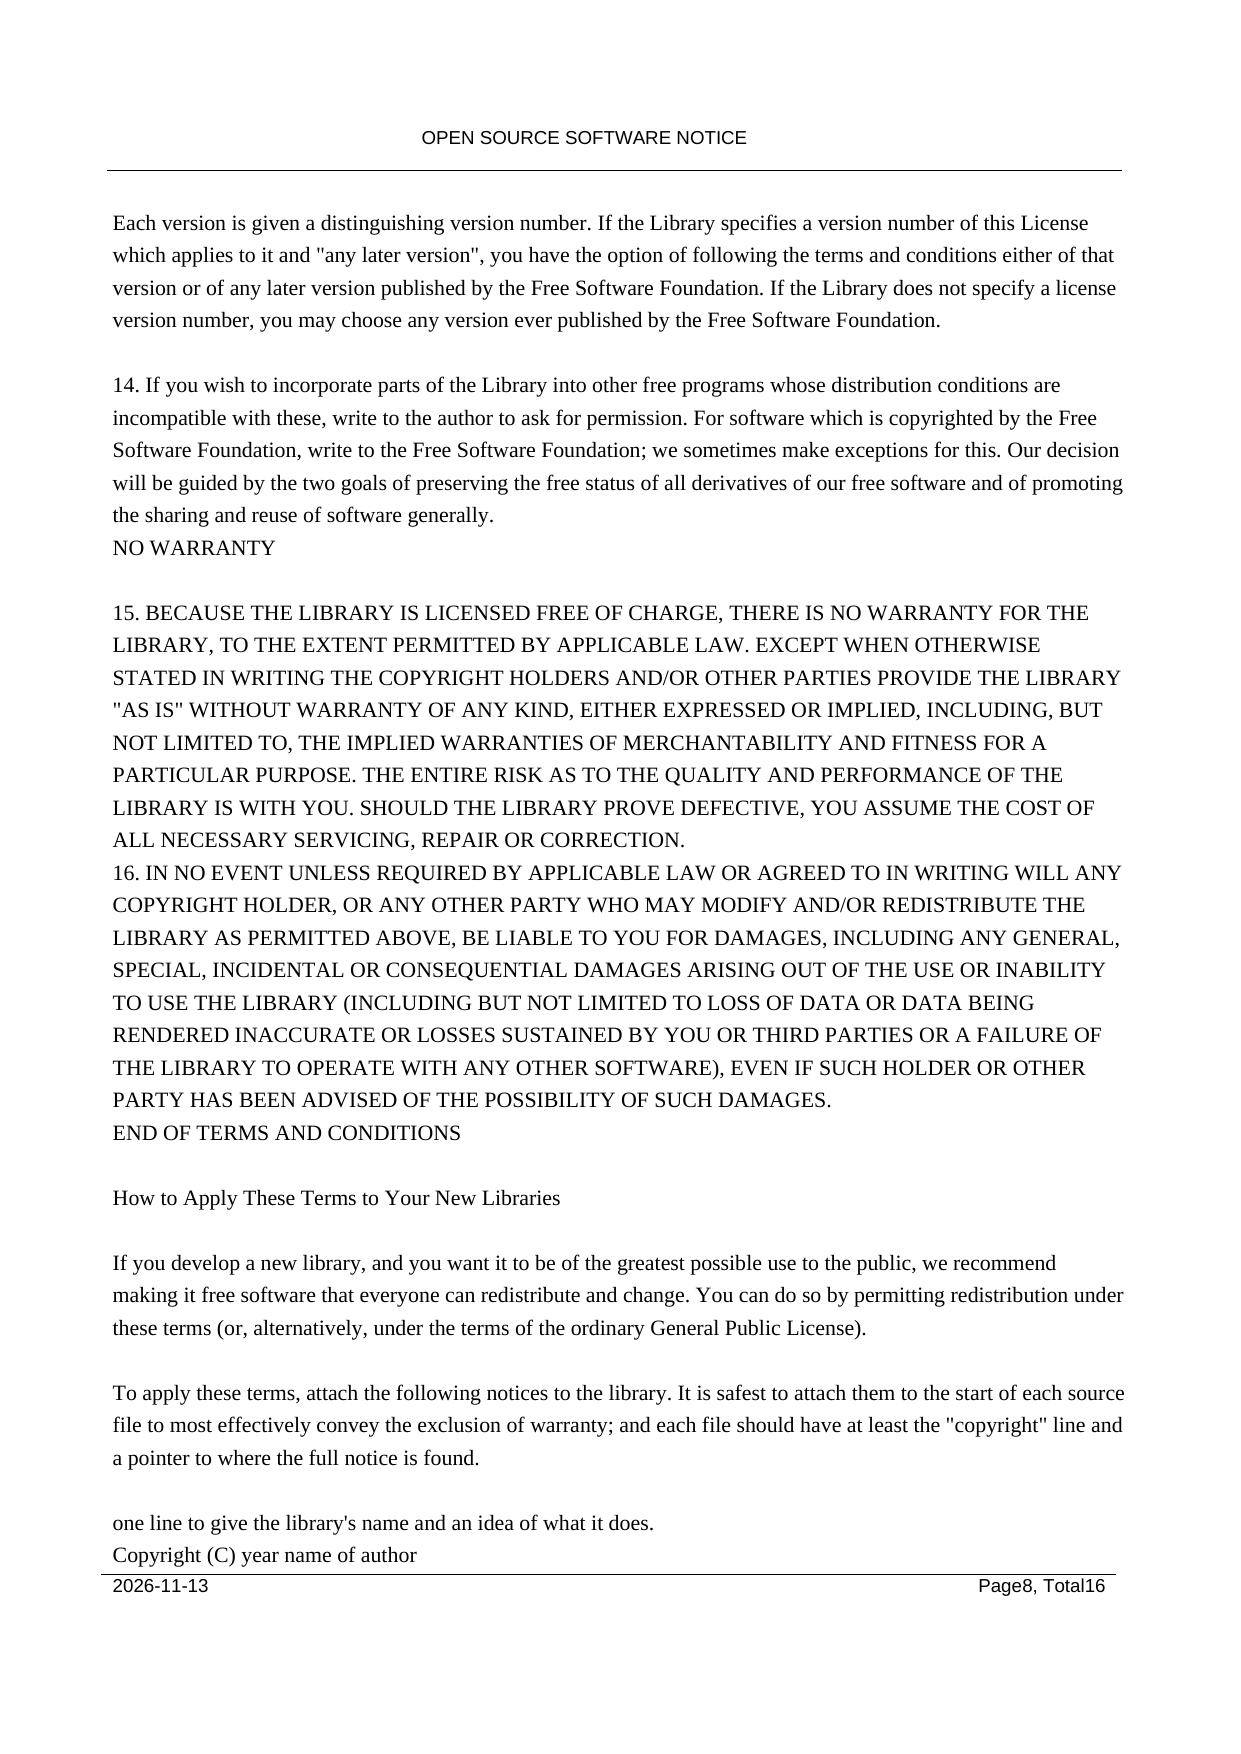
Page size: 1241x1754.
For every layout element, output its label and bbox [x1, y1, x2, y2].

text [112, 206, 1128, 1571]
